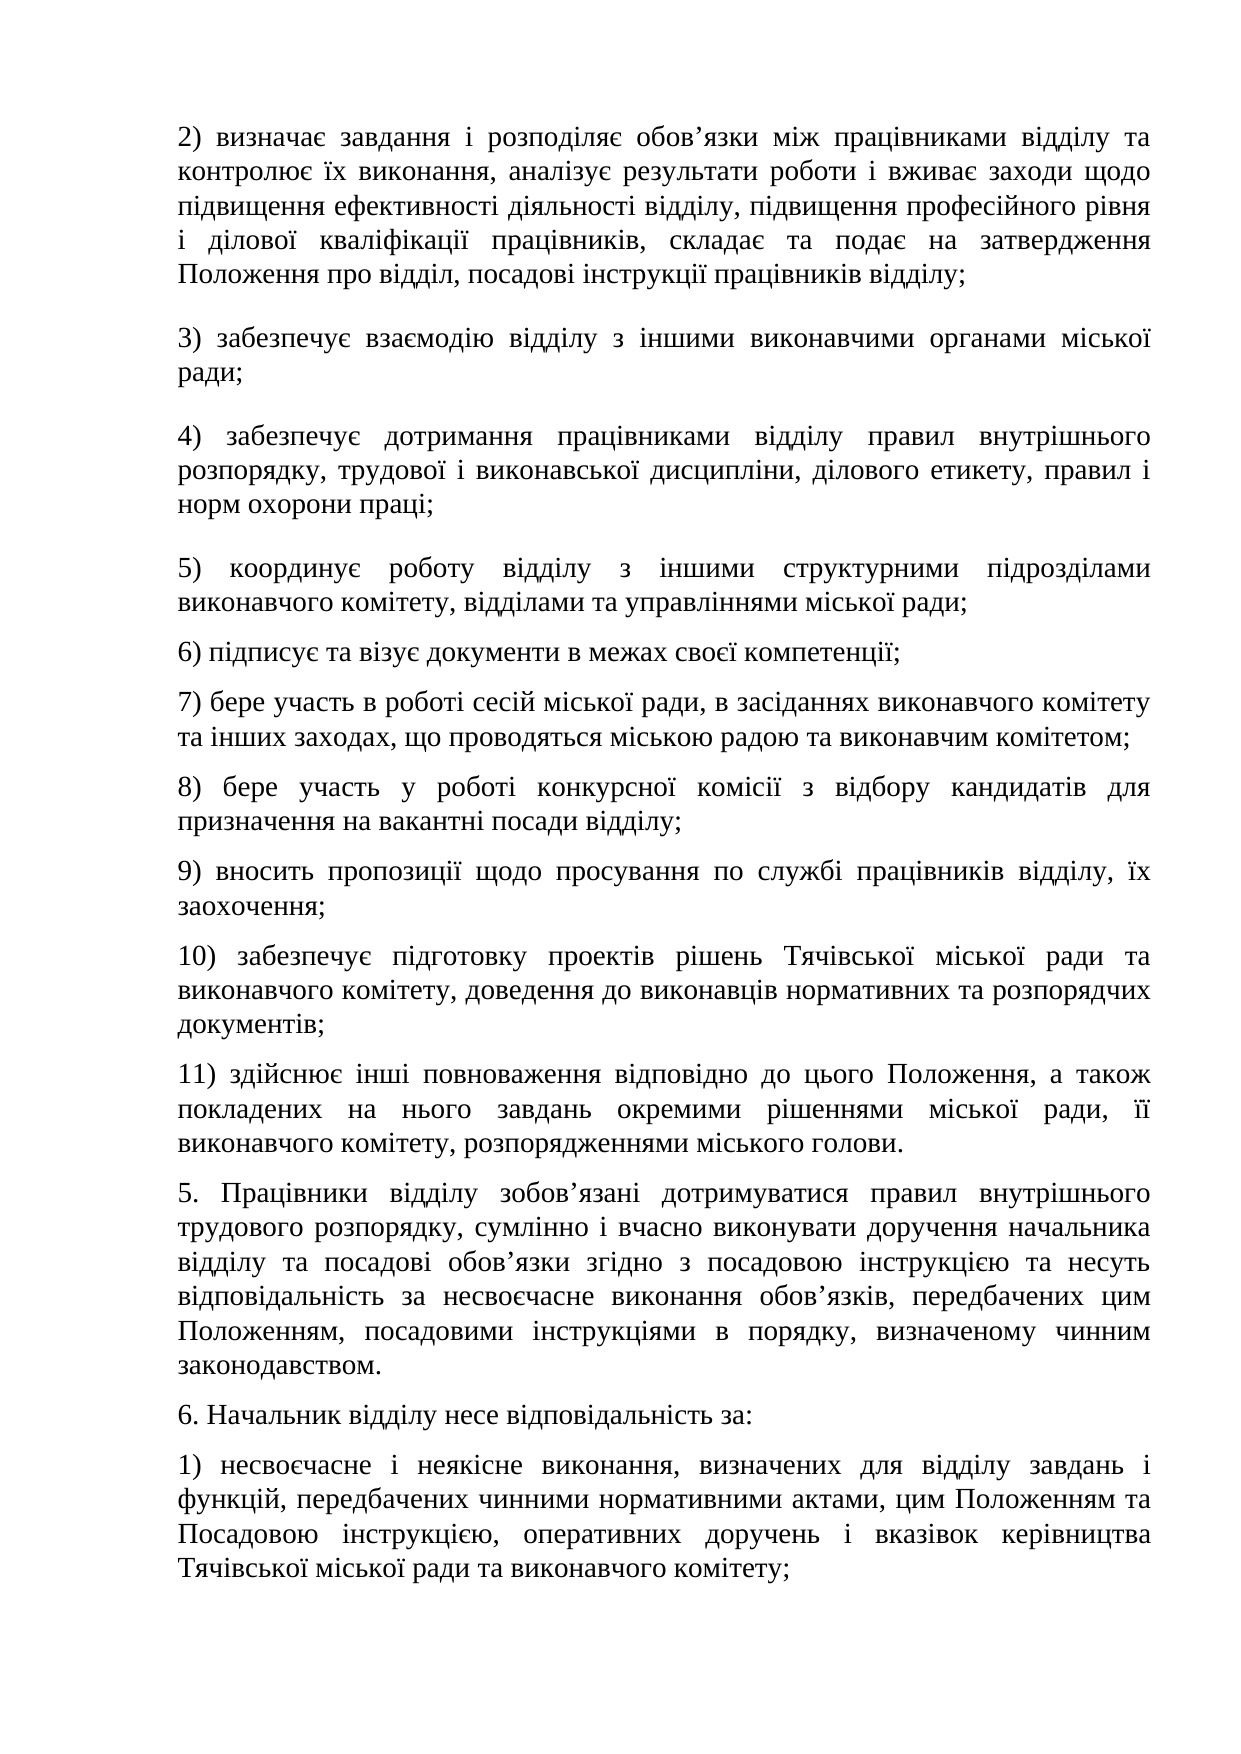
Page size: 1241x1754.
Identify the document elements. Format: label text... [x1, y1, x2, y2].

text 6. Начальник відділу несе відповідальність за: [177, 1396, 1152, 1431]
text 9) вносить пропозиції щодо просування по службі працівників відділу, їх заохочення; [177, 852, 1152, 921]
text 6) підписує та візує документи в межах своєї компетенції; [177, 634, 1152, 668]
text 8) бере участь у роботі конкурсної комісії з відбору кандидатів для призначення на вакантні посади відділу; [177, 768, 1152, 837]
text 7) бере участь в роботі сесій міської ради, в засіданнях виконавчого комітету та інших заходах, що проводяться міською радою та виконавчим комітетом; [177, 684, 1152, 752]
text 1) несвоєчасне і неякісне виконання, визначених для відділу завдань і функцій, передбачених чинними нормативними актами, цим Положенням та Посадовою інструкцією, оперативних доручень і вказівок керівництва Тячівської міської ради та виконавчого комітету; [177, 1446, 1152, 1584]
text 10) забезпечує підготовку проектів рішень Тячівської міської ради та виконавчого комітету, доведення до виконавців нормативних та розпорядчих документів; [177, 937, 1152, 1040]
text 5. Працівники відділу зобов’язані дотримуватися правил внутрішнього трудового розпорядку, сумлінно і вчасно виконувати доручення начальника відділу та посадові обов’язки згідно з посадовою інструкцією та несуть відповідальність за несвоєчасне виконання обов’язків, передбачених цим Положенням, посадовими інструкціями в порядку, визначеному чинним законодавством. [177, 1174, 1152, 1381]
text 3) забезпечує взаємодію відділу з іншими виконавчими органами міської ради; [177, 319, 1152, 388]
text 2) визначає завдання і розподіляє обов’язки між працівниками відділу та контролює їх виконання, аналізує результати роботи і вживає заходи щодо підвищення ефективності діяльності відділу, підвищення професійного рівня і ділової кваліфікації працівників, складає та подає на затвердження Положення про відділ, посадові інструкції працівників відділу; [177, 118, 1152, 290]
text 11) здійснює інші повноваження відповідно до цього Положення, а також покладених на нього завдань окремими рішеннями міської ради, її виконавчого комітету, розпорядженнями міського голови. [177, 1056, 1152, 1159]
text 5) координує роботу відділу з іншими структурними підрозділами виконавчого комітету, відділами та управліннями міської ради; [177, 549, 1152, 618]
text 4) забезпечує дотримання працівниками відділу правил внутрішнього розпорядку, трудової і виконавської дисципліни, ділового етикету, правил і норм охорони праці; [177, 417, 1152, 520]
